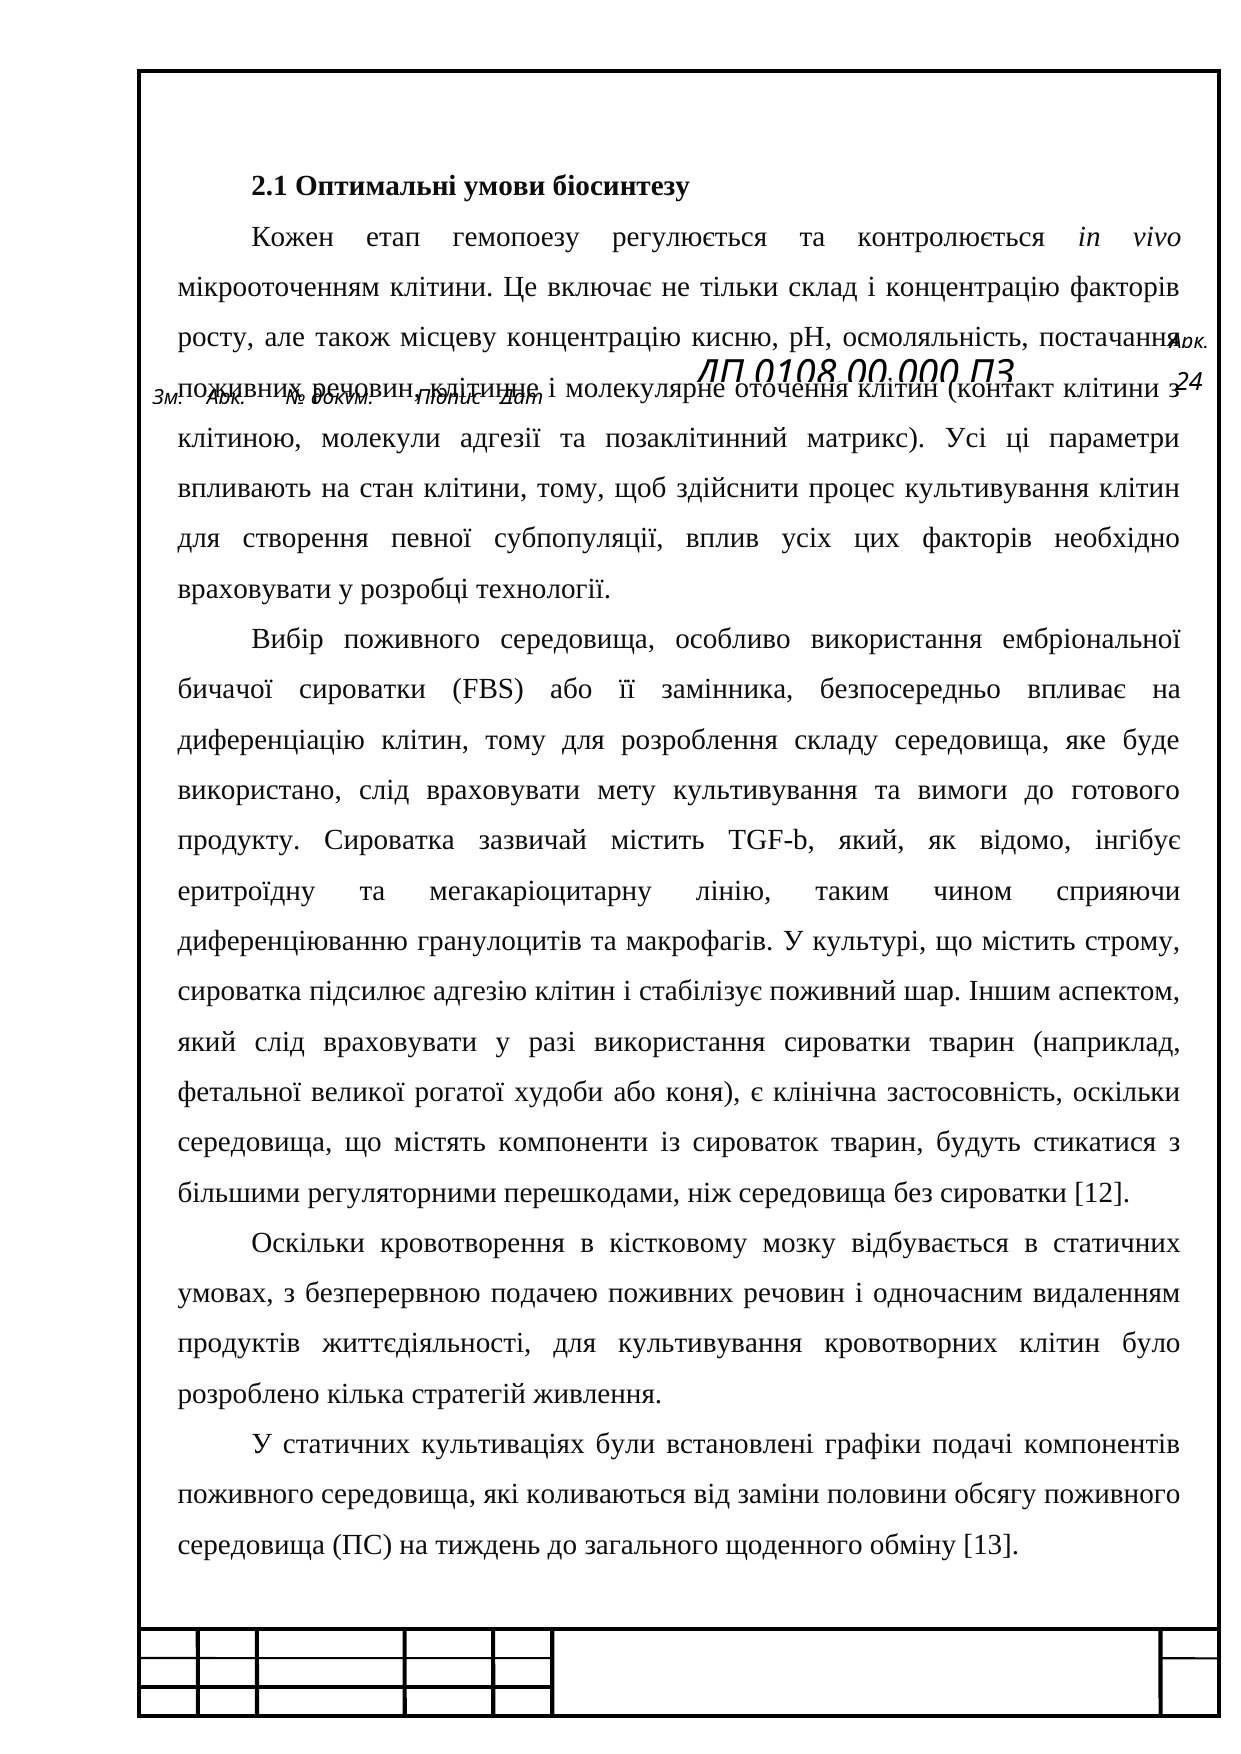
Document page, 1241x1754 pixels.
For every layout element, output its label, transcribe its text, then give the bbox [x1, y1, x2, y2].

text 2.1 Оптимальні умови біосинтезу [177, 168, 1181, 202]
text Кожен етап гемопоезу регулюється та контролюється in vivo мікрооточенням клітини. Це включає не тільки склад і концентрацію факторів росту, але також місцеву концентрацію кисню, рН, осмоляльність, постачання поживних речовин, клітинне і молекулярне оточення клітин (контакт клітини з клітиною, молекули адгезії та позаклітинний матрикс). Усі ці параметри впливають на стан клітини, тому, щоб здійснити процес культивування клітин для створення певної субпопуляції, вплив усіх цих факторів необхідно враховувати у розробці технології. [177, 219, 1181, 604]
text Вибір поживного середовища, особливо використання ембріональної бичачої сироватки (FBS) або її замінника, безпосередньо впливає на диференціацію клітин, тому для розроблення складу середовища, яке буде використано, слід враховувати мету культивування та вимоги до готового продукту. Сироватка зазвичай містить TGF-b, який, як відомо, інгібує еритроїдну та мегакаріоцитарну лінію, таким чином сприяючи диференціюванню гранулоцитів та макрофагів. У культурі, що містить строму, сироватка підсилює адгезію клітин і стабілізує поживний шар. Іншим аспектом, який слід враховувати у разі використання сироватки тварин (наприклад, фетальної великої рогатої худоби або коня), є клінічна застосовність, оскільки середовища, що містять компоненти із сироваток тварин, будуть стикатися з більшими регуляторними перешкодами, ніж середовища без сироватки [12]. [177, 621, 1181, 1208]
text Оскільки кровотворення в кістковому мозку відбувається в статичних умовах, з безперервною подачею поживних речовин і одночасним видаленням продуктів життєдіяльності, для культивування кровотворних клітин було розроблено кілька стратегій живлення. [177, 1225, 1181, 1409]
text У статичних культиваціях були встановлені графіки подачі компонентів поживного середовища, які коливаються від заміни половини обсягу поживного середовища (ПС) на тиждень до загального щоденного обміну [13]. [177, 1426, 1181, 1560]
